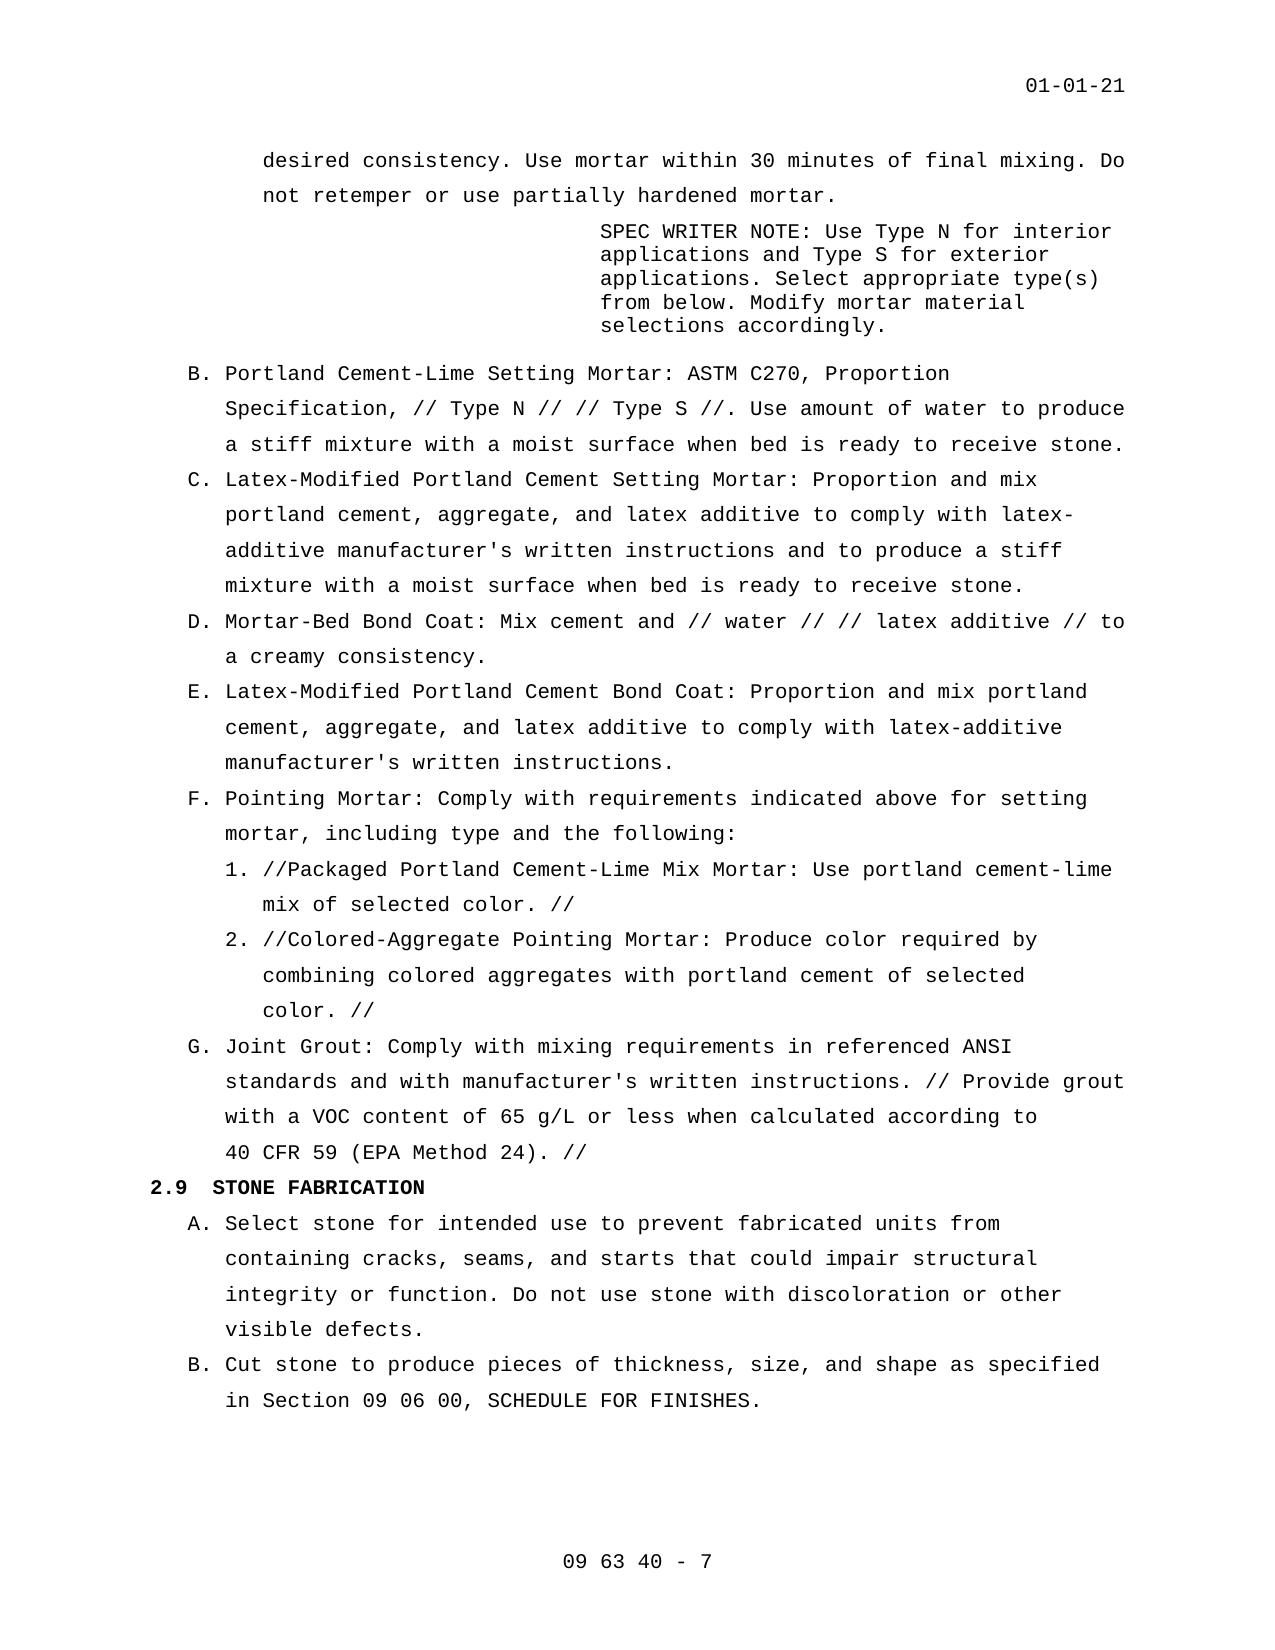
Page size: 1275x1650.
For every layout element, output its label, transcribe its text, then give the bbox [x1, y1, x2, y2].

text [225, 150, 1125, 209]
text SPEC WRITER NOTE: Use Type N for interior applications and Type S for exterior applications. Select appropriate type(s) from below. Modify mortar material selections accordingly. [600, 221, 1125, 339]
text //Packaged Portland Cement-Lime Mix Mortar: Use portland cement-lime mix of selected color. // [225, 858, 1125, 918]
text STONE FABRICATION [150, 1177, 1125, 1201]
text Select stone for intended use to prevent fabricated units from containing cracks, seams, and starts that could impair structural integrity or function. Do not use stone with discoloration or other visible defects. [187, 1213, 1125, 1343]
text //Colored-Aggregate Pointing Mortar: Produce color required by combining colored aggregates with portland cement of selected color. // [225, 929, 1125, 1024]
text Joint Grout: Comply with mixing requirements in referenced ANSI standards and with manufacturer's written instructions. // Provide grout with a VOC content of 65 g/L or less when calculated according to 40 CFR 59 (EPA Method 24). // [187, 1036, 1125, 1166]
text Mortar-Bed Bond Coat: Mix cement and // water // // latex additive // to a creamy consistency. [187, 611, 1125, 670]
text Pointing Mortar: Comply with requirements indicated above for setting mortar, including type and the following: [187, 788, 1125, 847]
text Latex-Modified Portland Cement Setting Mortar: Proportion and mix portland cement, aggregate, and latex additive to comply with latex-additive manufacturer's written instructions and to produce a stiff mixture with a moist surface when bed is ready to receive stone. [187, 469, 1125, 599]
text Portland Cement-Lime Setting Mortar: ASTM C270, Proportion Specification, // Type N // // Type S //. Use amount of water to produce a stiff mixture with a moist surface when bed is ready to receive stone. [187, 363, 1125, 457]
text Cut stone to produce pieces of thickness, size, and shape as specified in Section 09 06 00, SCHEDULE FOR FINISHES. [187, 1354, 1125, 1413]
text Latex-Modified Portland Cement Bond Coat: Proportion and mix portland cement, aggregate, and latex additive to comply with latex-additive manufacturer's written instructions. [187, 681, 1125, 776]
